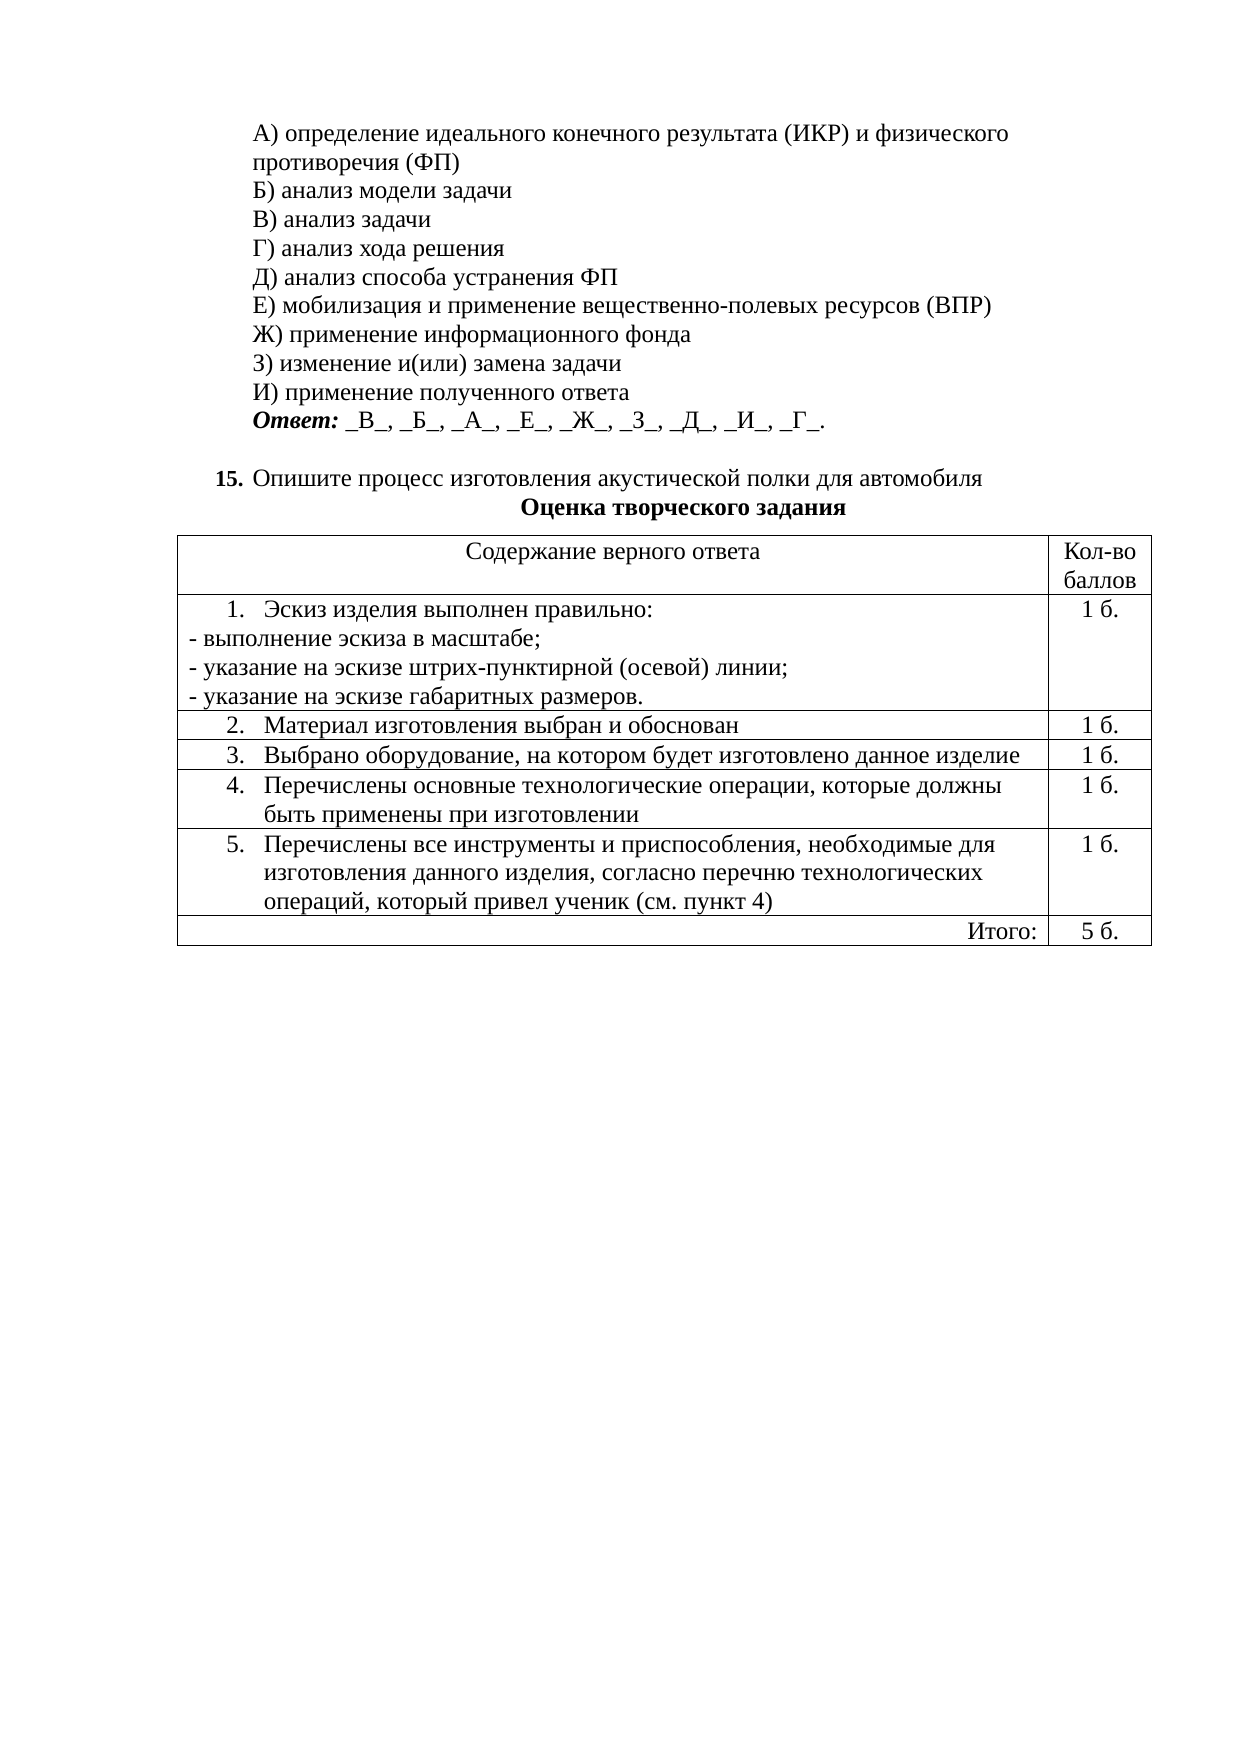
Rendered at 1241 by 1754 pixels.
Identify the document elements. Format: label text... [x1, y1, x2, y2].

text Д) анализ способа устранения ФП [252, 262, 1152, 291]
text Б) анализ модели задачи [252, 176, 1152, 204]
table_header Содержание верного ответа [178, 536, 1048, 593]
table_cell Выбрано оборудование, на котором будет изготовлено данное изделие [178, 740, 1048, 769]
table_cell 1 б. [1049, 711, 1151, 739]
text Г) анализ хода решения [252, 233, 1152, 262]
table_cell 1 б. [1049, 770, 1151, 828]
table_cell Эскиз изделия выполнен правильно: - выполнение эскиза в масштабе; - указание на эскизе штрих-пунктирной (осевой) линии; - указание на эскизе габаритных размеров. [178, 595, 1048, 709]
table_cell 1 б. [1049, 740, 1151, 769]
table_cell 1 б. [1049, 595, 1151, 709]
list Опишите процесс изготовления акустической полки для автомобиля [215, 463, 1152, 492]
text А) определение идеального конечного результата (ИКР) и физического противоречия (ФП) [252, 118, 1152, 176]
text И) применение полученного ответа [252, 377, 1152, 406]
text Е) мобилизация и применение вещественно-полевых ресурсов (ВПР) [252, 291, 1152, 319]
table_header Кол-во баллов [1049, 536, 1151, 593]
table_cell Материал изготовления выбран и обоснован [178, 711, 1048, 739]
text В) анализ задачи [252, 204, 1152, 233]
table_cell 1 б. [1049, 829, 1151, 915]
text Ответ: _В_, _Б_, _А_, _Е_, _Ж_, _З_, _Д_, _И_, _Г_. [252, 406, 1152, 434]
table_cell Перечислены основные технологические операции, которые должны быть применены при изготовлении [178, 770, 1048, 828]
table_cell Перечислены все инструменты и приспособления, необходимые для изготовления данного изделия, согласно перечню технологических операций, который привел ученик (см. пункт 4) [178, 829, 1048, 915]
text Оценка творческого задания [215, 492, 1152, 521]
text Ж) применение информационного фонда [252, 319, 1152, 348]
text З) изменение и(или) замена задачи [252, 348, 1152, 377]
table_cell Итого: [178, 916, 1048, 945]
table_cell 5 б. [1049, 916, 1151, 945]
